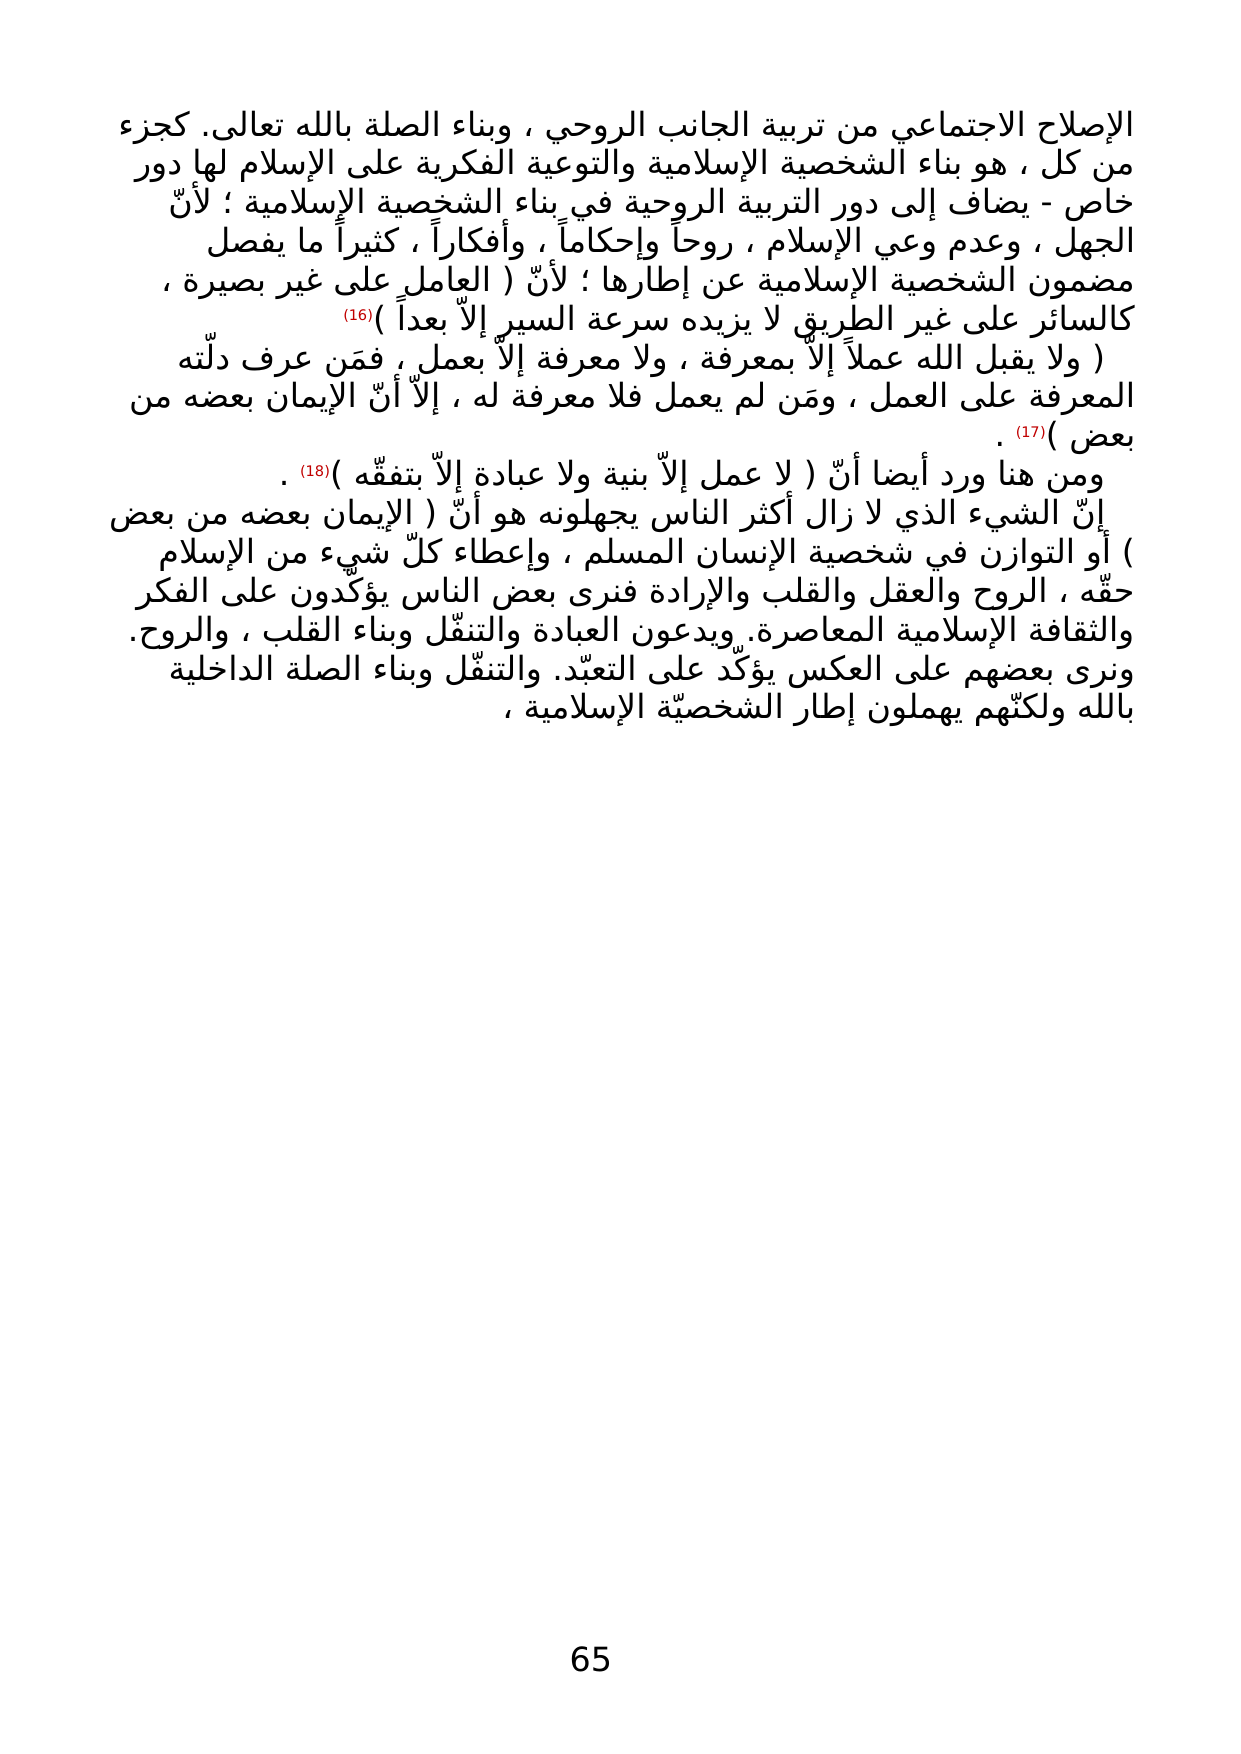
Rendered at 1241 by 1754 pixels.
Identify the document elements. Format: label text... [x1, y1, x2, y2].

text إنّ الشيء الذي لا زال أكثر الناس يجهلونه هو أنّ ( الإيمان بعضه من بعض ) أو التوازن في شخصية الإنسان المسلم ، وإعطاء كلّ شيء من الإسلام حقّه ، الروح والعقل والقلب والإرادة فنرى بعض الناس يؤكّدون على الفكر والثقافة الإسلامية المعاصرة. ويدعون العبادة والتنفّل وبناء القلب ، والروح. ونرى بعضهم على العكس يؤكّد على التعبّد. والتنفّل وبناء الصلة الداخلية بالله ولكنّهم يهملون إطار الشخصيّة الإسلامية ، [105, 493, 1135, 727]
text الإصلاح الاجتماعي من تربية الجانب الروحي ، وبناء الصلة بالله تعالى. كجزء من كل ، هو بناء الشخصية الإسلامية والتوعية الفكرية على الإسلام لها دور خاص - يضاف إلى دور التربية الروحية في بناء الشخصية الإسلامية ؛ لأنّ الجهل ، وعدم وعي الإسلام ، روحاً وإحكاماً ، وأفكاراً ، كثيراً ما يفصل مضمون الشخصية الإسلامية عن إطارها ؛ لأنّ ( العامل على غير بصيرة ، كالسائر على غير الطريق لا يزيده سرعة السير إلاّ بعداً )(16) [105, 105, 1135, 338]
text ومن هنا ورد أيضا أنّ ( لا عمل إلاّ بنية ولا عبادة إلاّ بتفقّه )(18) . [105, 455, 1135, 493]
text ( ولا يقبل الله عملاً إلاّ بمعرفة ، ولا معرفة إلاّ بعمل ، فمَن عرف دلّته المعرفة على العمل ، ومَن لم يعمل فلا معرفة له ، إلاّ أنّ الإيمان بعضه من بعض )(17) . [105, 338, 1135, 455]
